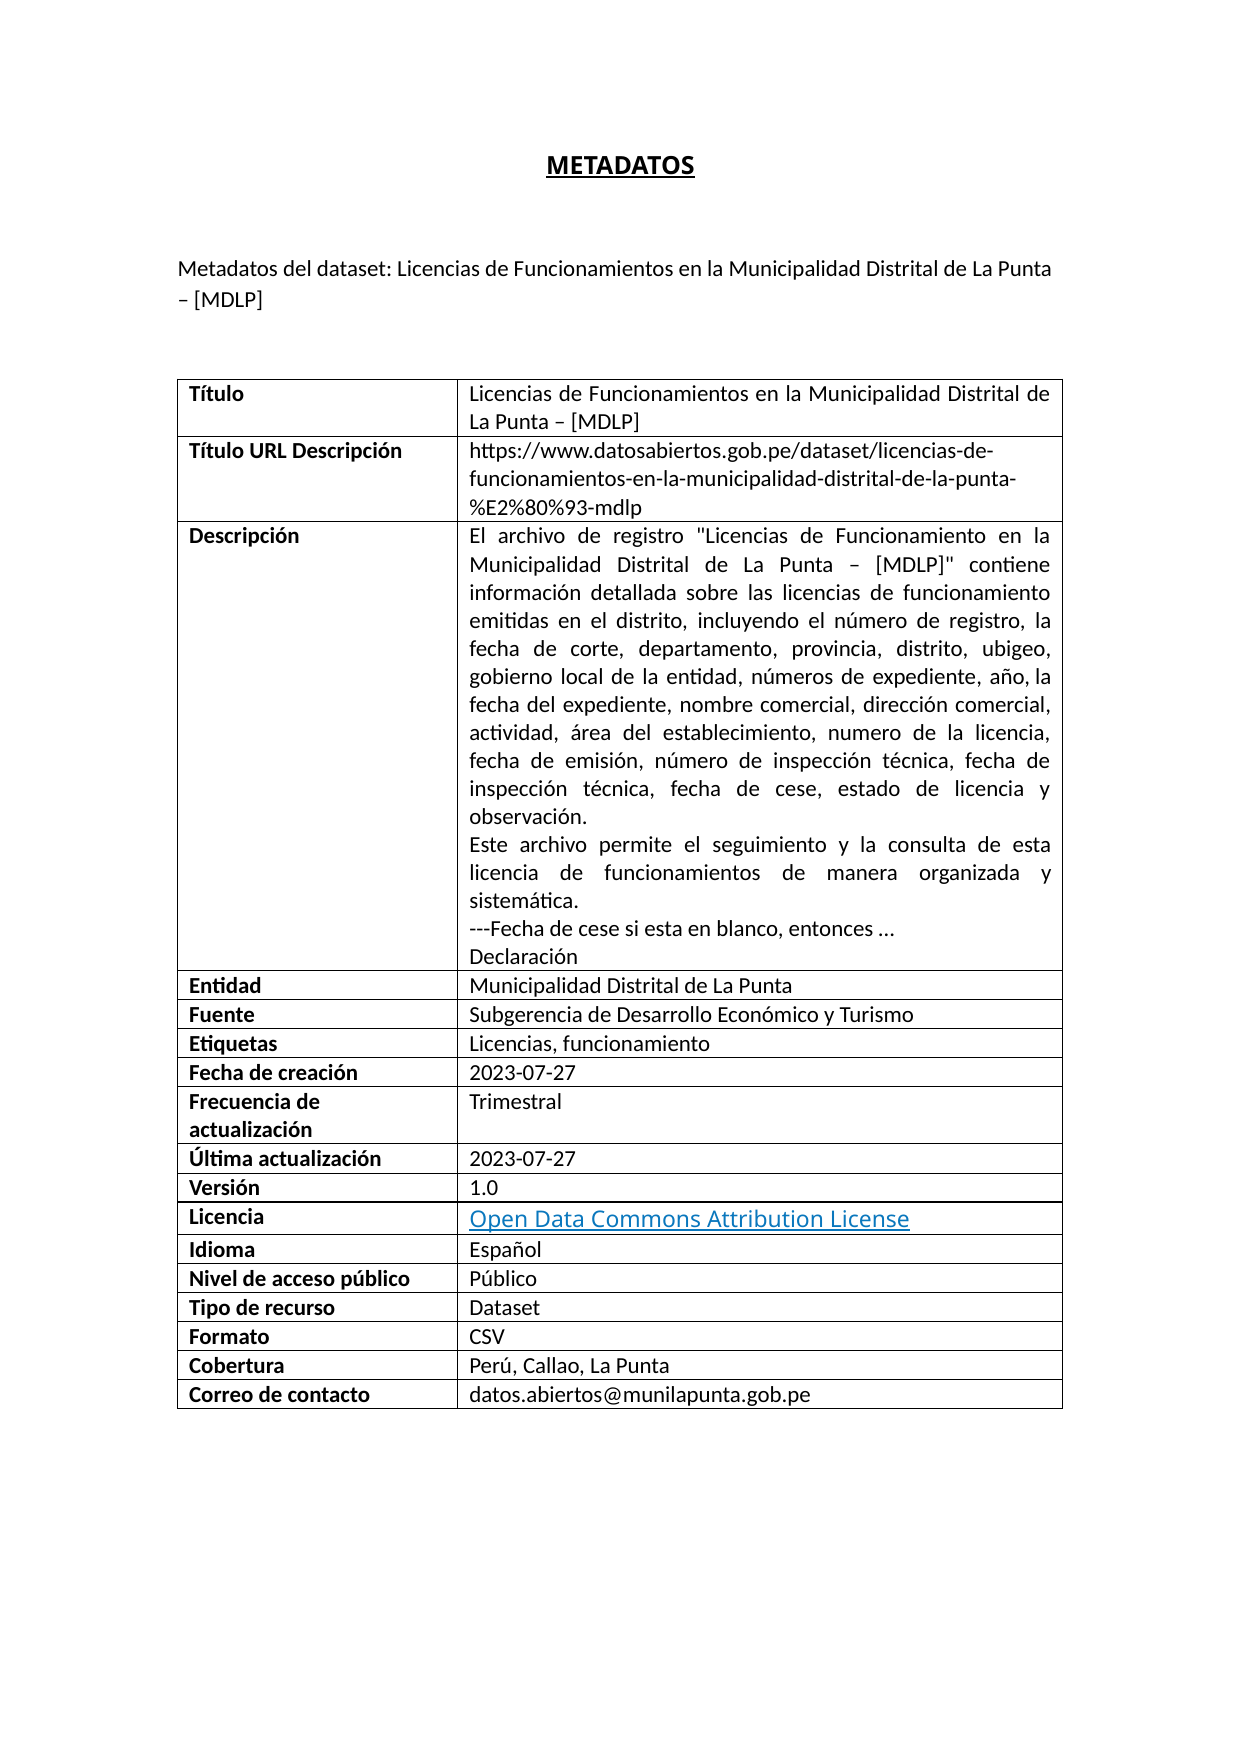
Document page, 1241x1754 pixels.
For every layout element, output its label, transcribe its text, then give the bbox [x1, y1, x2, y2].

table_cell Licencias, funcionamiento [458, 1029, 1062, 1057]
table_cell Entidad [178, 971, 457, 999]
table_cell Título URL Descripción [178, 437, 457, 521]
table_header Licencias de Funcionamientos en la Municipalidad Distrital de La Punta – [MDLP] [458, 380, 1062, 436]
table_header Título [178, 380, 457, 436]
table_cell Dataset [458, 1293, 1062, 1321]
text Metadatos del dataset: Licencias de Funcionamientos en la Municipalidad Distrital de La Punta – [MDLP] [177, 254, 1063, 313]
table_cell datos.abiertos@munilapunta.gob.pe [458, 1380, 1062, 1408]
table_cell Correo de contacto [178, 1380, 457, 1408]
table_cell Público [458, 1264, 1062, 1292]
table_cell 1.0 [458, 1174, 1062, 1201]
table_cell Fuente [178, 1000, 457, 1028]
table_cell Español [458, 1235, 1062, 1263]
table_cell CSV [458, 1322, 1062, 1350]
table_cell El archivo de registro "Licencias de Funcionamiento en la Municipalidad Distrital de La Punta – [MDLP]" contiene información detallada sobre las licencias de funcionamiento emitidas en el distrito, incluyendo el número de registro, la fecha de corte, departamento, provincia, distrito, ubigeo, gobierno local de la entidad, números de expediente, año, la fecha del expediente, nombre comercial, dirección comercial, actividad, área del establecimiento, numero de la licencia, fecha de emisión, número de inspección técnica, fecha de inspección técnica, fecha de cese, estado de licencia y observación. Este archivo permite el seguimiento y la consulta de esta licencia de funcionamientos de manera organizada y sistemática. ---Fecha de cese si esta en blanco, entonces … Declaración [458, 522, 1062, 970]
table_cell Municipalidad Distrital de La Punta [458, 971, 1062, 999]
table_cell Idioma [178, 1235, 457, 1263]
table_cell Licencia [178, 1203, 457, 1234]
table_cell https://www.datosabiertos.gob.pe/dataset/licencias-de-funcionamientos-en-la-municipalidad-distrital-de-la-punta-%E2%80%93-mdlp [458, 437, 1062, 521]
table_cell Fecha de creación [178, 1058, 457, 1086]
table_cell Tipo de recurso [178, 1293, 457, 1321]
table_cell Frecuencia de actualización [178, 1087, 457, 1143]
table_cell Cobertura [178, 1351, 457, 1379]
table_cell Nivel de acceso público [178, 1264, 457, 1292]
table_cell Subgerencia de Desarrollo Económico y Turismo [458, 1000, 1062, 1028]
text METADATOS [177, 148, 1063, 182]
table_cell 2023-07-27 [458, 1058, 1062, 1086]
table_cell Descripción [178, 522, 457, 970]
table_cell Formato [178, 1322, 457, 1350]
table_cell Trimestral [458, 1087, 1062, 1143]
table_cell Versión [178, 1174, 457, 1201]
table_cell 2023-07-27 [458, 1144, 1062, 1172]
table_cell Etiquetas [178, 1029, 457, 1057]
table_cell Perú, Callao, La Punta [458, 1351, 1062, 1379]
table_cell Última actualización [178, 1144, 457, 1172]
table_cell Open Data Commons Attribution License [458, 1203, 1062, 1234]
